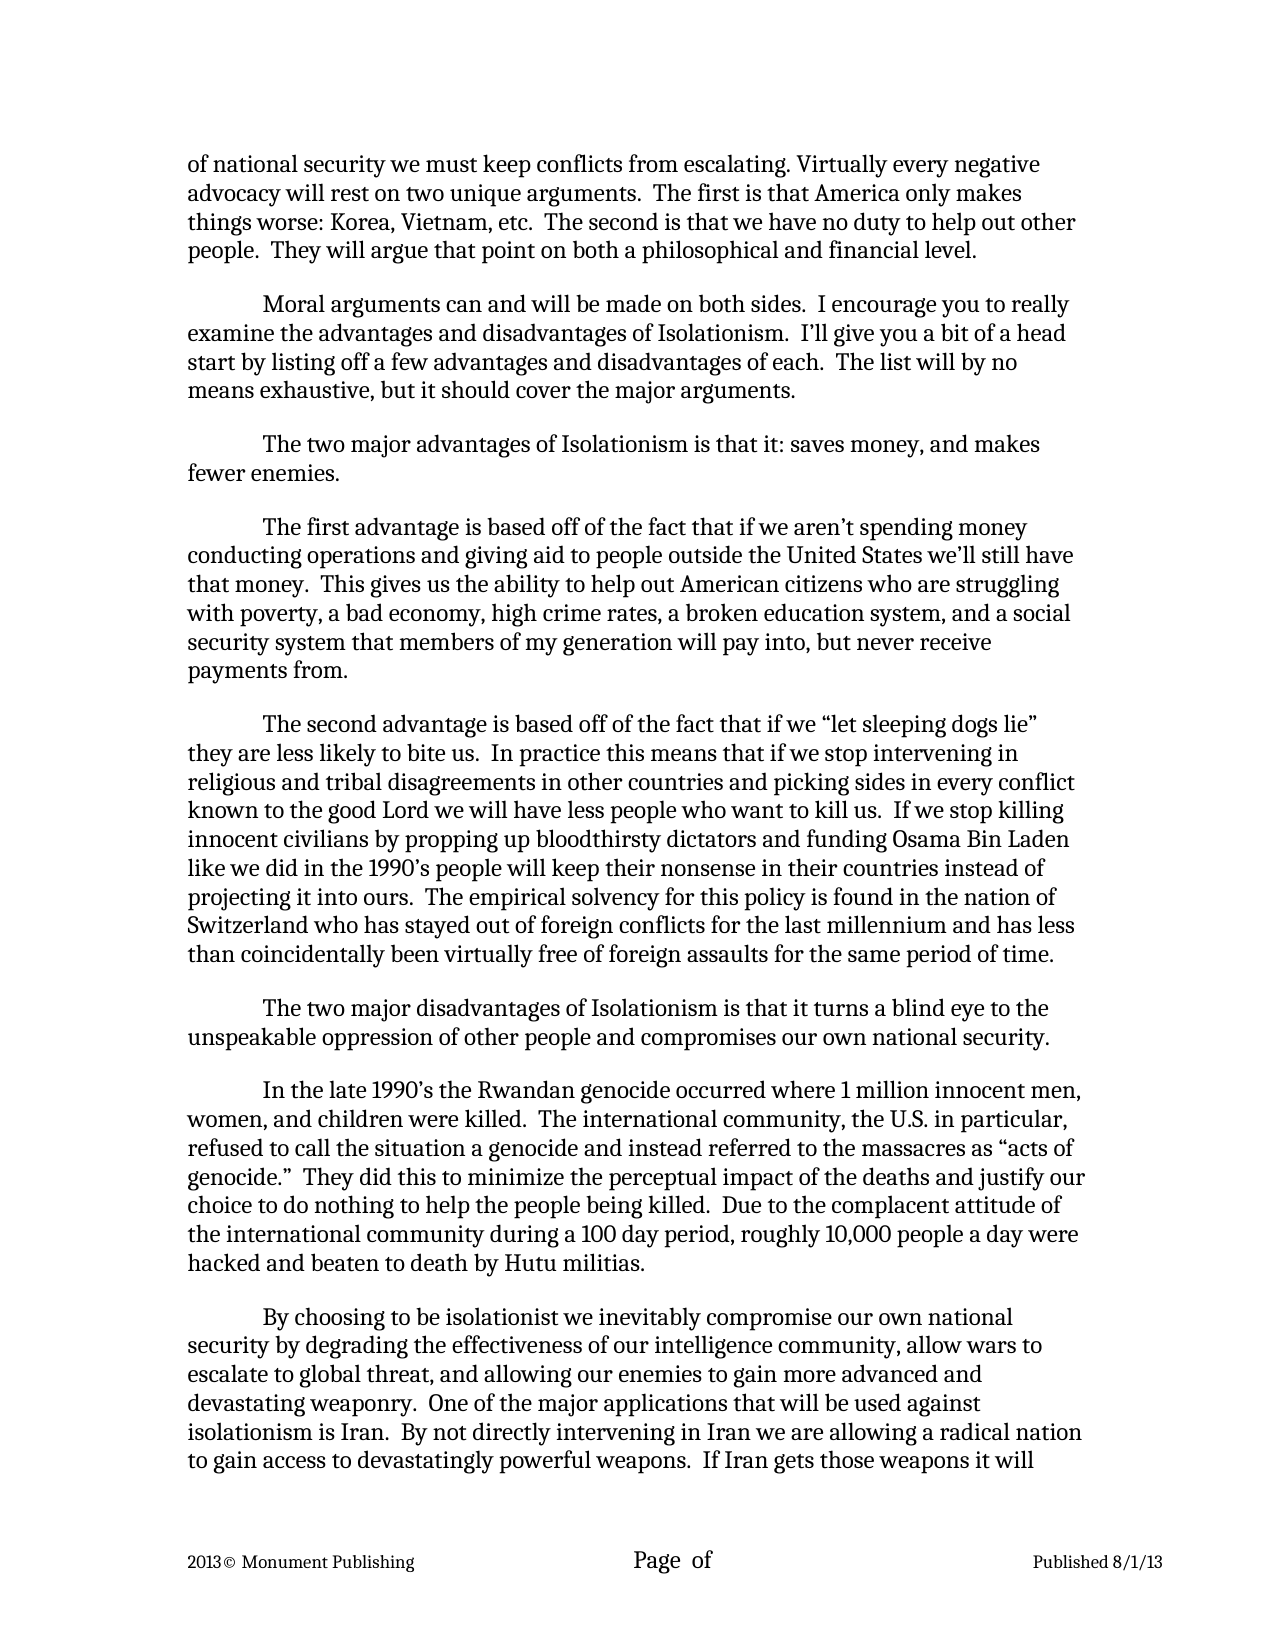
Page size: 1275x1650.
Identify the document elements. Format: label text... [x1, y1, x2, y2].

text In the late 1990’s the Rwandan genocide occurred where 1 million innocent men, women, and children were killed. The international community, the U.S. in particular, refused to call the situation a genocide and instead referred to the massacres as “acts of genocide.” They did this to minimize the perceptual impact of the deaths and justify our choice to do nothing to help the people being killed. Due to the complacent attitude of the international community during a 100 day period, roughly 10,000 people a day were hacked and beaten to death by Hutu militias. [187, 1076, 1087, 1277]
text The two major advantages of Isolationism is that it: saves money, and makes fewer enemies. [187, 430, 1087, 487]
text Virtually every affirmative case will rest on two arguments. The first is that we have a duty to help suffering people in foreign countries. The second is that in the name of national security we must keep conflicts from escalating. Virtually every negative advocacy will rest on two unique arguments. The first is that America only makes things worse: Korea, Vietnam, etc. The second is that we have no duty to help out other people. They will argue that point on both a philosophical and financial level. [187, 150, 1087, 265]
text Moral arguments can and will be made on both sides. I encourage you to really examine the advantages and disadvantages of Isolationism. I’ll give you a bit of a head start by listing off a few advantages and disadvantages of each. The list will by no means exhaustive, but it should cover the major arguments. [187, 290, 1087, 405]
text The first advantage is based off of the fact that if we aren’t spending money conducting operations and giving aid to people outside the United States we’ll still have that money. This gives us the ability to help out American citizens who are struggling with poverty, a bad economy, high crime rates, a broken education system, and a social security system that members of my generation will pay into, but never receive payments from. [187, 512, 1087, 685]
text The second advantage is based off of the fact that if we “let sleeping dogs lie” they are less likely to bite us. In practice this means that if we stop intervening in religious and tribal disagreements in other countries and picking sides in every conflict known to the good Lord we will have less people who want to kill us. If we stop killing innocent civilians by propping up bloodthirsty dictators and funding Osama Bin Laden like we did in the 1990’s people will keep their nonsense in their countries instead of projecting it into ours. The empirical solvency for this policy is found in the nation of Switzerland who has stayed out of foreign conflicts for the last millennium and has less than coincidentally been virtually free of foreign assaults for the same period of time. [187, 710, 1087, 969]
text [187, 1302, 1087, 1475]
text The two major disadvantages of Isolationism is that it turns a blind eye to the unspeakable oppression of other people and compromises our own national security. [187, 994, 1087, 1051]
